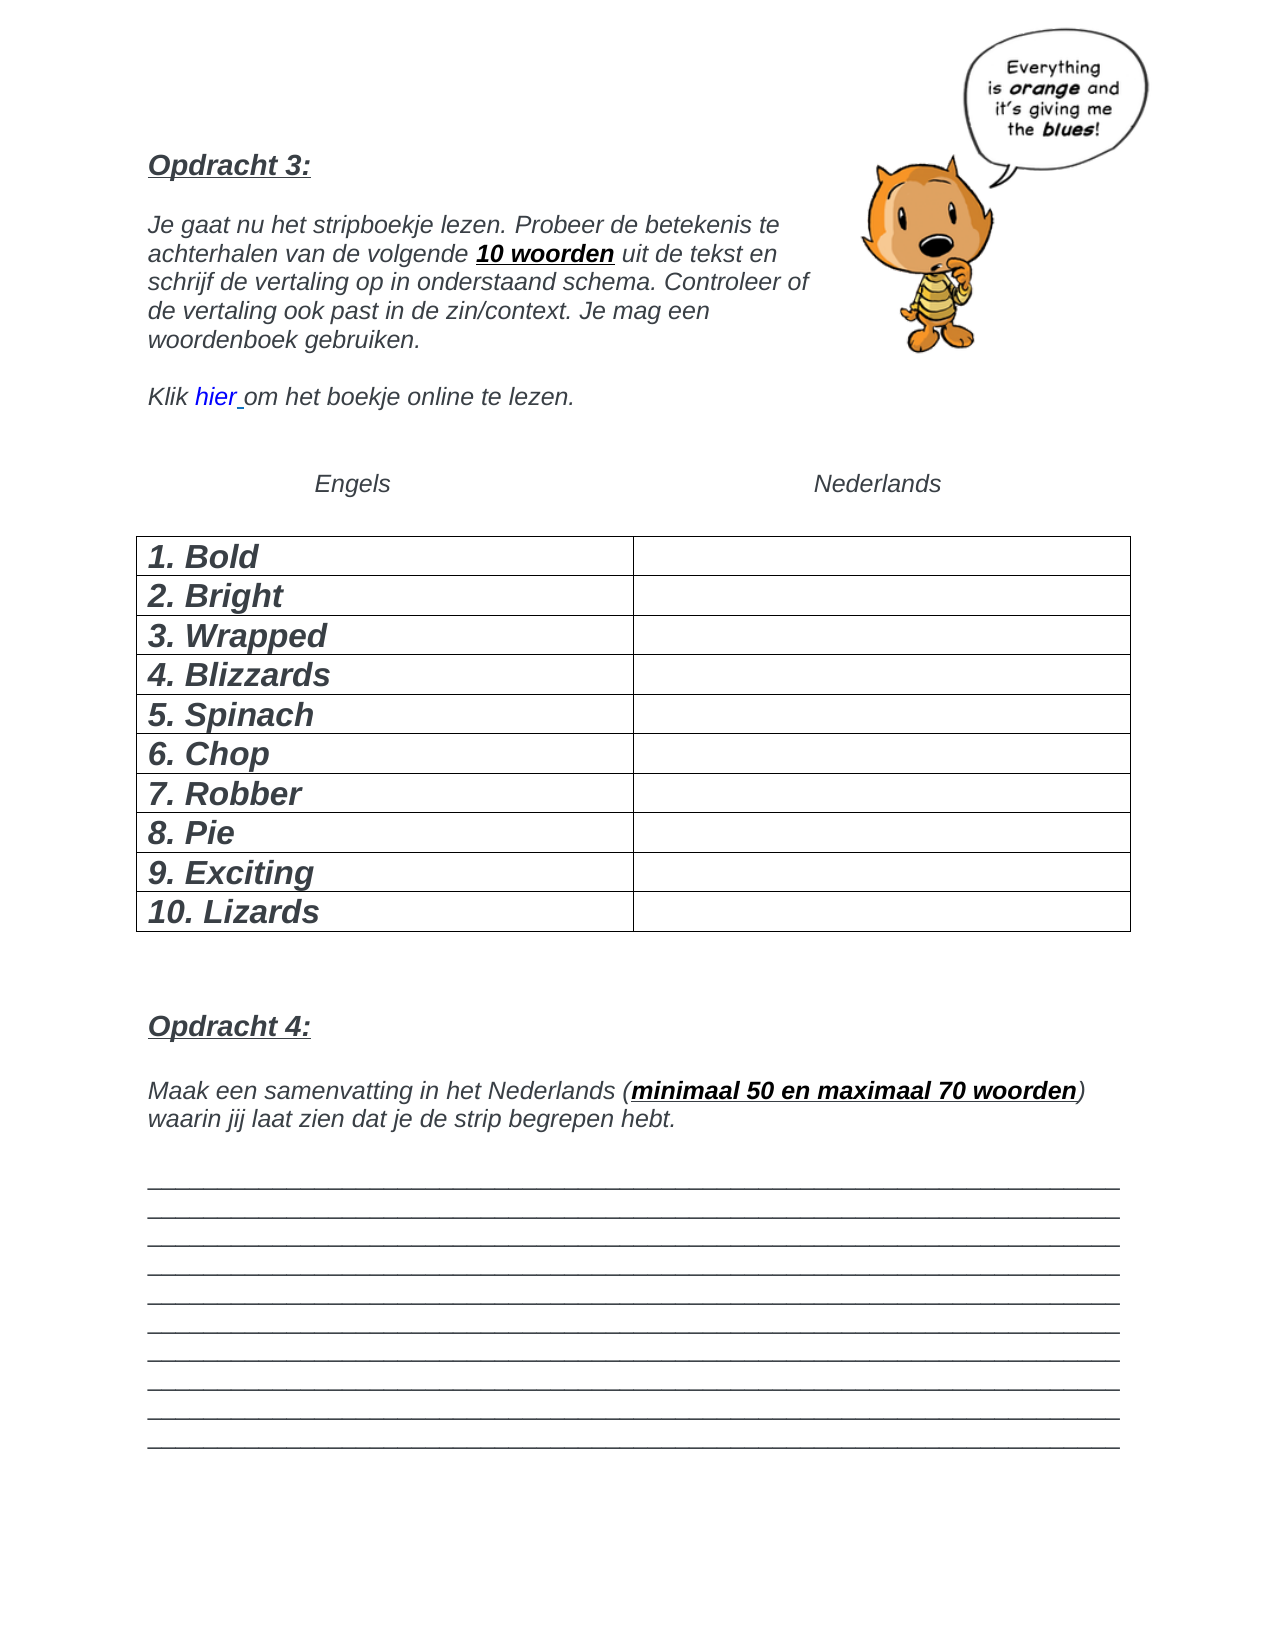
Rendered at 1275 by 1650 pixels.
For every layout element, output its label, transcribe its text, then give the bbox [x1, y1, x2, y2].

table_cell [634, 813, 1130, 852]
text Klik hier om het boekje online te lezen. [148, 382, 1127, 411]
text Opdracht 4: [148, 1008, 1127, 1042]
picture [856, 23, 1152, 364]
table_header [634, 537, 1130, 575]
text ____________________________________________________________________________________________________________________________________________________________________________________________________________________________________________________________________________________________________________________________________________________________________________________________________________________________________________________________________________________________________________________________________________________________________________________________________________________________________________________________________________________________________________________________ [148, 1162, 1127, 1449]
table_cell 3. Wrapped [137, 616, 633, 654]
table_cell [634, 616, 1130, 654]
table_cell [634, 853, 1130, 891]
table_cell [634, 576, 1130, 615]
table_cell 5. Spinach [137, 695, 633, 733]
table_cell 6. Chop [137, 734, 633, 773]
table_cell 7. Robber [137, 774, 633, 812]
table_header 1. Bold [137, 537, 633, 575]
table_cell 8. Pie [137, 813, 633, 852]
table_cell [634, 655, 1130, 694]
table_cell [634, 774, 1130, 812]
text Maak een samenvatting in het Nederlands (minimaal 50 en maximaal 70 woorden) waarin jij laat zien dat je de strip begrepen hebt. [148, 1076, 1127, 1133]
table_cell 2. Bright [137, 576, 633, 615]
table_cell 9. Exciting [137, 853, 633, 891]
text Opdracht 3: [148, 148, 856, 181]
table_cell 10. Lizards [137, 892, 633, 931]
table_cell 4. Blizzards [137, 655, 633, 694]
table_cell [634, 695, 1130, 733]
table_cell [634, 892, 1130, 931]
text Engels Nederlands [148, 469, 1127, 497]
table_cell [634, 734, 1130, 773]
text Je gaat nu het stripboekje lezen. Probeer de betekenis te achterhalen van de volgende 10 woorden uit de tekst en schrijf de vertaling op in onderstaand schema. Controleer of de vertaling ook past in de zin/context. Je mag een woordenboek gebruiken. [148, 210, 856, 354]
